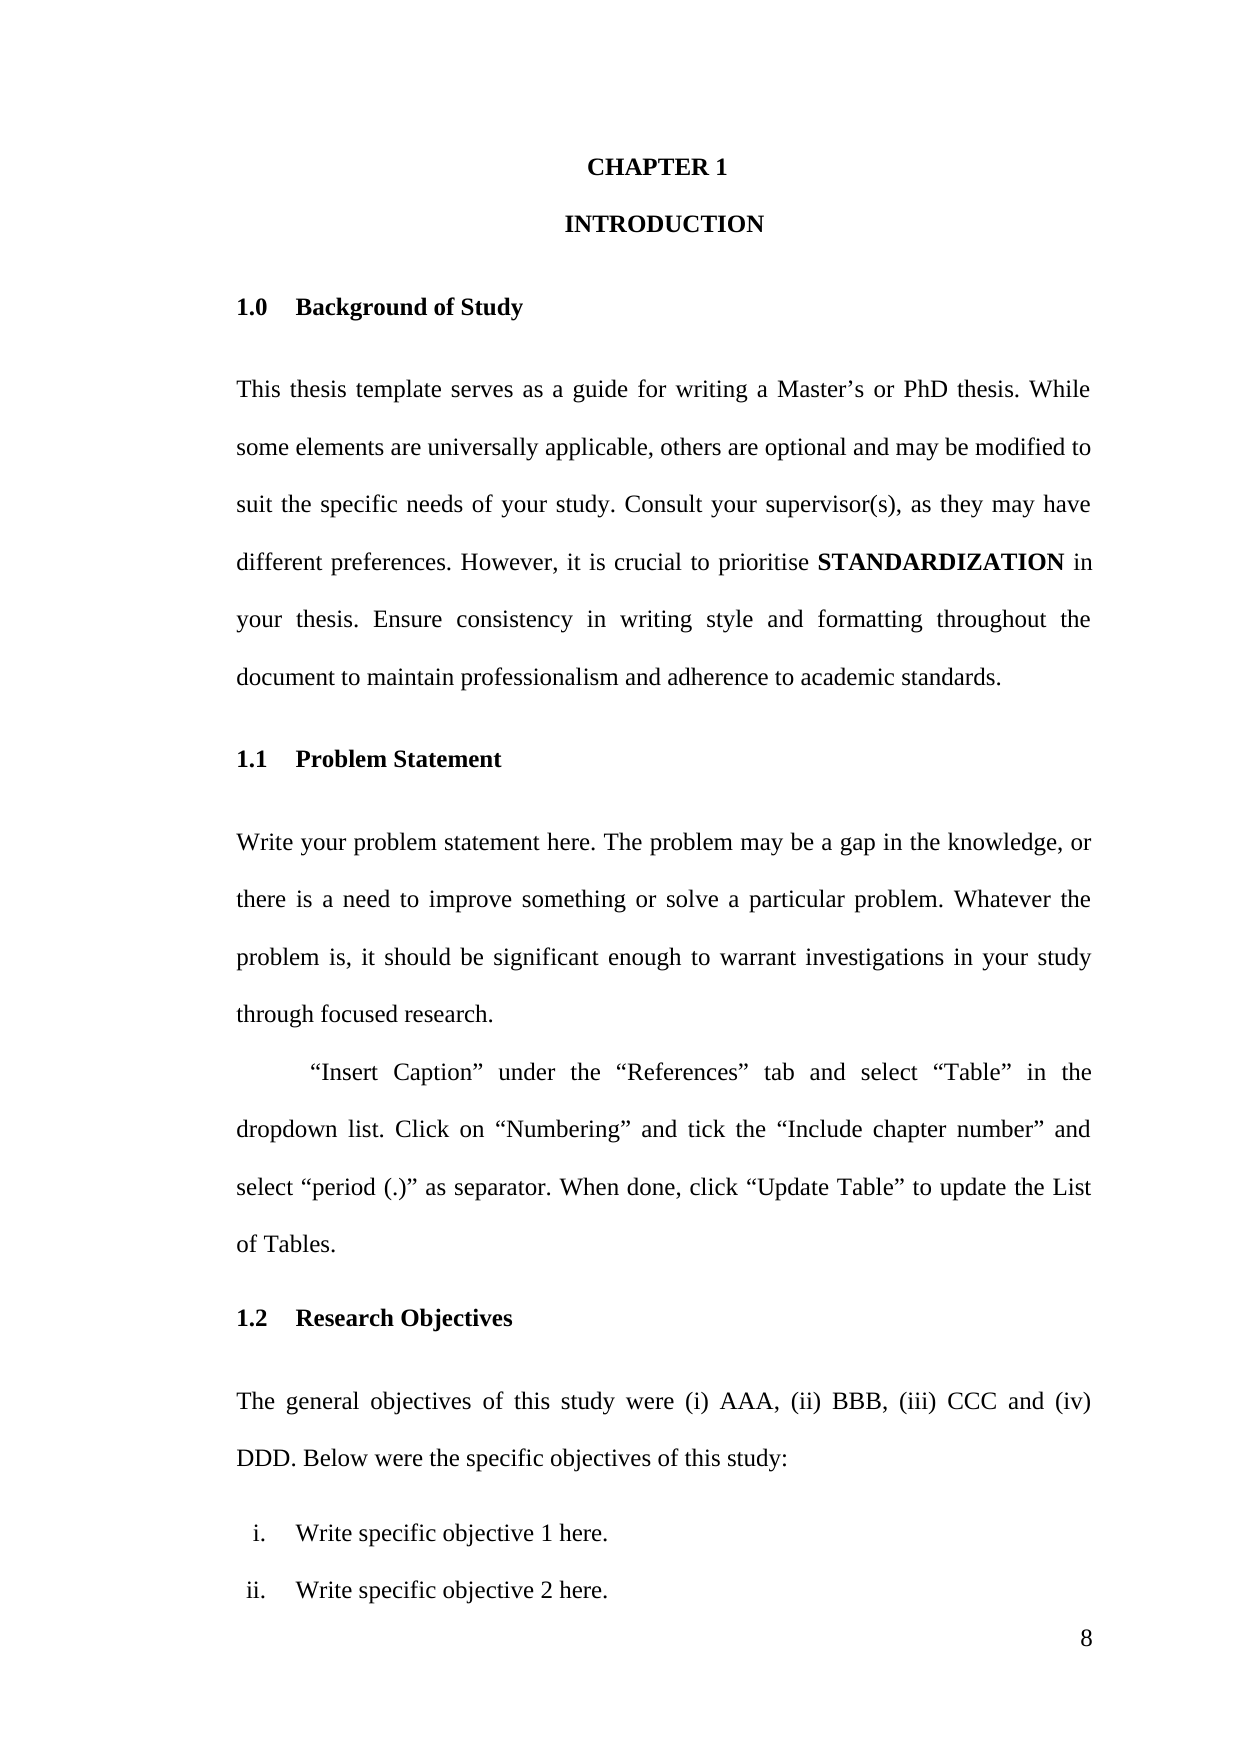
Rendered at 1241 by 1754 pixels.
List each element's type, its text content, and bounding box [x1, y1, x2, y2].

text “Insert Caption” under the “References” tab and select “Table” in the dropdown list. Click on “Numbering” and tick the “Include chapter number” and select “period (.)” as separator. When done, click “Update Table” to update the List of Tables. [236, 1057, 1092, 1258]
list Write specific objective 2 here. [266, 1575, 1092, 1604]
list Write specific objective 1 here. [266, 1518, 1092, 1546]
text The general objectives of this study were (i) AAA, (ii) BBB, (iii) CCC and (iv) DDD. Below were the specific objectives of this study: [236, 1386, 1092, 1472]
subtitle Research Objectives [236, 1303, 1092, 1332]
subtitle Background of Study [236, 292, 1092, 321]
subtitle INTRODUCTION [236, 152, 1092, 238]
text Write your problem statement here. The problem may be a gap in the knowledge, or there is a need to improve something or solve a particular problem. Whatever the problem is, it should be significant enough to warrant investigations in your study through focused research. [236, 827, 1092, 1028]
subtitle Problem Statement [236, 744, 1092, 773]
text This thesis template serves as a guide for writing a Master’s or PhD thesis. While some elements are universally applicable, others are optional and may be modified to suit the specific needs of your study. Consult your supervisor(s), as they may have different preferences. However, it is crucial to prioritise STANDARDIZATION in your thesis. Ensure consistency in writing style and formatting throughout the document to maintain professionalism and adherence to academic standards. [236, 374, 1092, 691]
